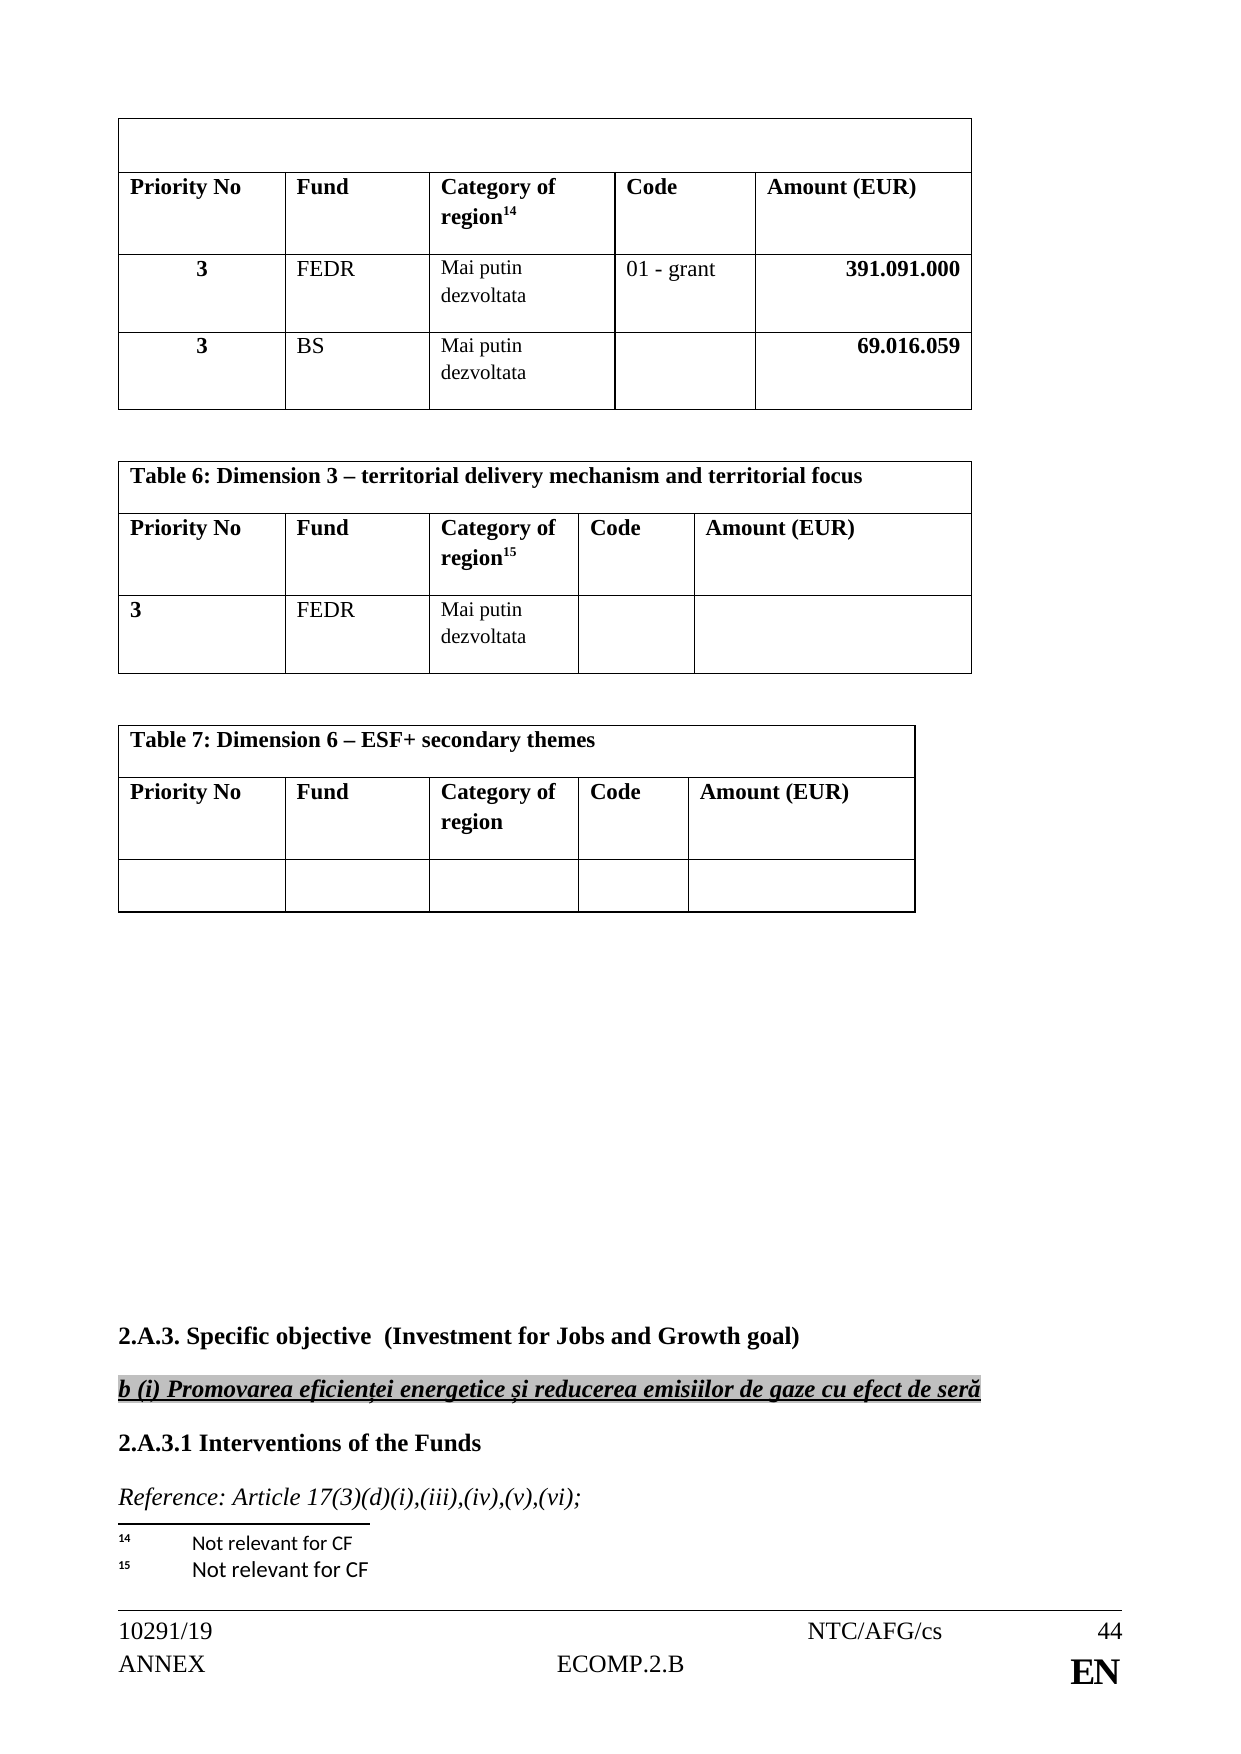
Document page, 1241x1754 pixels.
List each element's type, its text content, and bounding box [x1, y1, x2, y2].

table_cell Amount (EUR) [756, 173, 971, 254]
table_cell Amount (EUR) [689, 778, 914, 859]
table_cell [430, 860, 578, 911]
table_cell FEDR [286, 255, 429, 332]
table_cell Priority No [119, 778, 285, 859]
table_cell Category of region [430, 173, 614, 254]
table_header Table 7: Dimension 6 – ESF+ secondary themes [119, 726, 914, 777]
table_cell Mai putin dezvoltata [430, 596, 578, 673]
table_cell 391.091.000 [756, 255, 971, 332]
table_header Table 6: Dimension 3 – territorial delivery mechanism and territorial focus [119, 462, 971, 513]
table_cell [689, 860, 914, 911]
table_cell Priority No [119, 173, 285, 254]
table_cell [119, 860, 285, 911]
table_cell [695, 596, 971, 673]
table_cell [286, 860, 429, 911]
table_cell [579, 860, 688, 911]
table_cell Mai putin dezvoltata [430, 333, 614, 409]
table_cell 3 [119, 596, 285, 673]
table_cell Fund [286, 173, 429, 254]
table_cell Amount (EUR) [695, 514, 971, 595]
text Reference: Article 17(3)(d)(i),(iii),(iv),(v),(vi); [118, 1482, 1122, 1511]
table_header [119, 119, 971, 172]
text 2.A.3. Specific objective (Investment for Jobs and Growth goal) [118, 1321, 1122, 1349]
table_cell Fund [286, 778, 429, 859]
table_cell 3 [119, 255, 285, 332]
text b (i) Promovarea eficienței energetice și reducerea emisiilor de gaze cu efect de seră [118, 1374, 1122, 1403]
table_cell Code [616, 173, 755, 254]
table_cell Code [579, 778, 688, 859]
table_cell 69.016.059 [756, 333, 971, 409]
table_cell FEDR [286, 596, 429, 673]
table_cell Category of region [430, 514, 578, 595]
table_cell Code [579, 514, 694, 595]
text 2.A.3.1 Interventions of the Funds [118, 1428, 1122, 1457]
table_cell [616, 333, 755, 409]
table_cell Priority No [119, 514, 285, 595]
table_cell Fund [286, 514, 429, 595]
table_cell Mai putin dezvoltata [430, 255, 614, 332]
table_cell [579, 596, 694, 673]
table_cell BS [286, 333, 429, 409]
table_cell 3 [119, 333, 285, 409]
table_cell 01 - grant [616, 255, 755, 332]
table_cell Category of region [430, 778, 578, 859]
